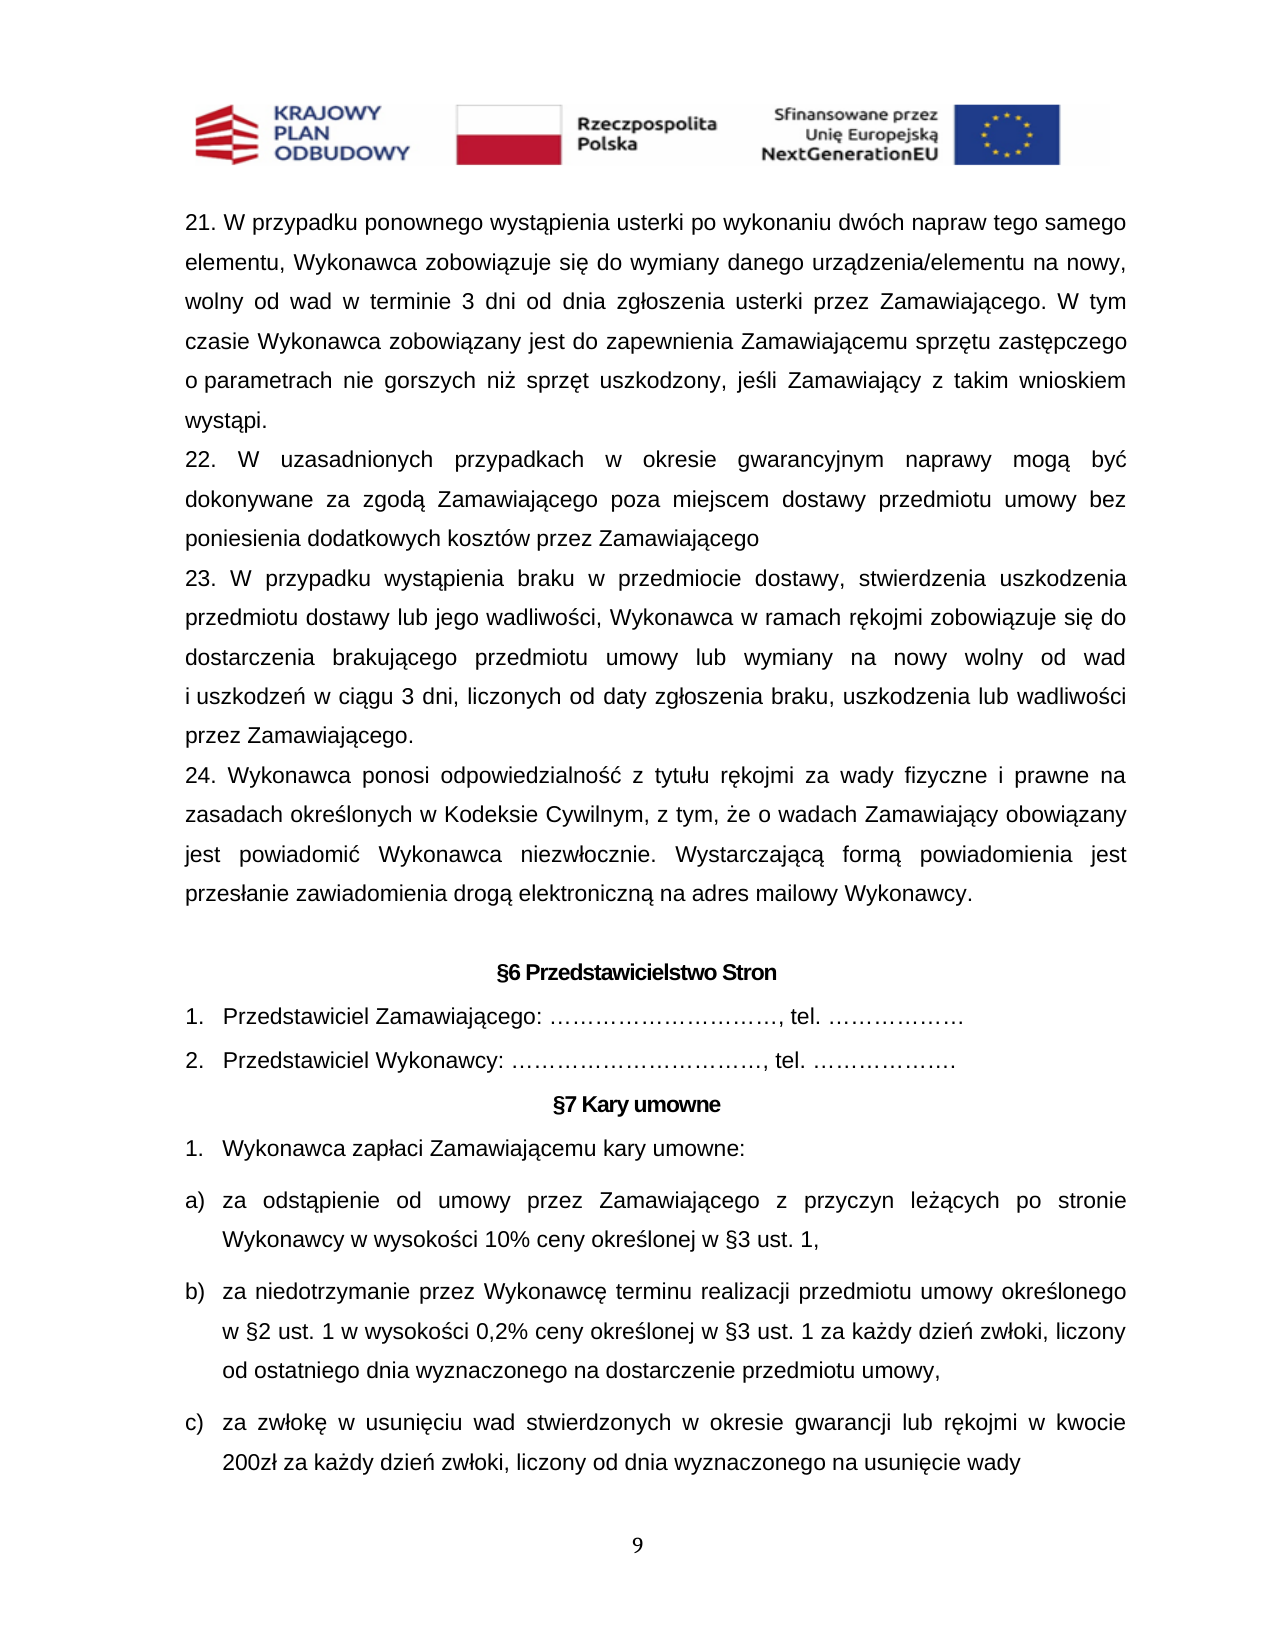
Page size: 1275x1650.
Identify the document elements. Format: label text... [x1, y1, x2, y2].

text 24. Wykonawca ponosi odpowiedzialność z tytułu rękojmi za wady fizyczne i prawne na zasadach określonych w Kodeksie Cywilnym, z tym, że o wadach Zamawiający obowiązany jest powiadomić Wykonawca niezwłocznie. Wystarczającą formą powiadomienia jest przesłanie zawiadomienia drogą elektroniczną na adres mailowy Wykonawcy. [185, 762, 1127, 907]
list za odstąpienie od umowy przez Zamawiającego z przyczyn leżących po stronie Wykonawcy w wysokości 10% ceny określonej w §3 ust. 1, [185, 1187, 1127, 1253]
text 21. W przypadku ponownego wystąpienia usterki po wykonaniu dwóch napraw tego samego elementu, Wykonawca zobowiązuje się do wymiany danego urządzenia/elementu na nowy, wolny od wad w terminie 3 dni od dnia zgłoszenia usterki przez Zamawiającego. W tym czasie Wykonawca zobowiązany jest do zapewnienia Zamawiającemu sprzętu zastępczego o parametrach nie gorszych niż sprzęt uszkodzony, jeśli Zamawiający z takim wnioskiem wystąpi. [185, 209, 1127, 433]
list Przedstawiciel Zamawiającego: …………………………, tel. ……………… [185, 1003, 1127, 1029]
list za niedotrzymanie przez Wykonawcę terminu realizacji przedmiotu umowy określonego w §2 ust. 1 w wysokości 0,2% ceny określonej w §3 ust. 1 za każdy dzień zwłoki, liczony od ostatniego dnia wyznaczonego na dostarczenie przedmiotu umowy, [185, 1278, 1127, 1384]
picture [165, 79, 1111, 183]
text 22. W uzasadnionych przypadkach w okresie gwarancyjnym naprawy mogą być dokonywane za zgodą Zamawiającego poza miejscem dostawy przedmiotu umowy bez poniesienia dodatkowych kosztów przez Zamawiającego [185, 446, 1127, 551]
subtitle §7 Kary umowne [148, 1091, 1127, 1117]
list Przedstawiciel Wykonawcy: ……………………………, tel. ………………. [185, 1047, 1127, 1073]
list Wykonawca zapłaci Zamawiającemu kary umowne: [185, 1135, 1127, 1161]
text 23. W przypadku wystąpienia braku w przedmiocie dostawy, stwierdzenia uszkodzenia przedmiotu dostawy lub jego wadliwości, Wykonawca w ramach rękojmi zobowiązuje się do dostarczenia brakującego przedmiotu umowy lub wymiany na nowy wolny od wad i uszkodzeń w ciągu 3 dni, liczonych od daty zgłoszenia braku, uszkodzenia lub wadliwości przez Zamawiającego. [185, 564, 1127, 749]
list za zwłokę w usunięciu wad stwierdzonych w okresie gwarancji lub rękojmi w kwocie 200zł za każdy dzień zwłoki, liczony od dnia wyznaczonego na usunięcie wady [185, 1409, 1127, 1475]
subtitle §6 Przedstawicielstwo Stron [148, 959, 1127, 985]
